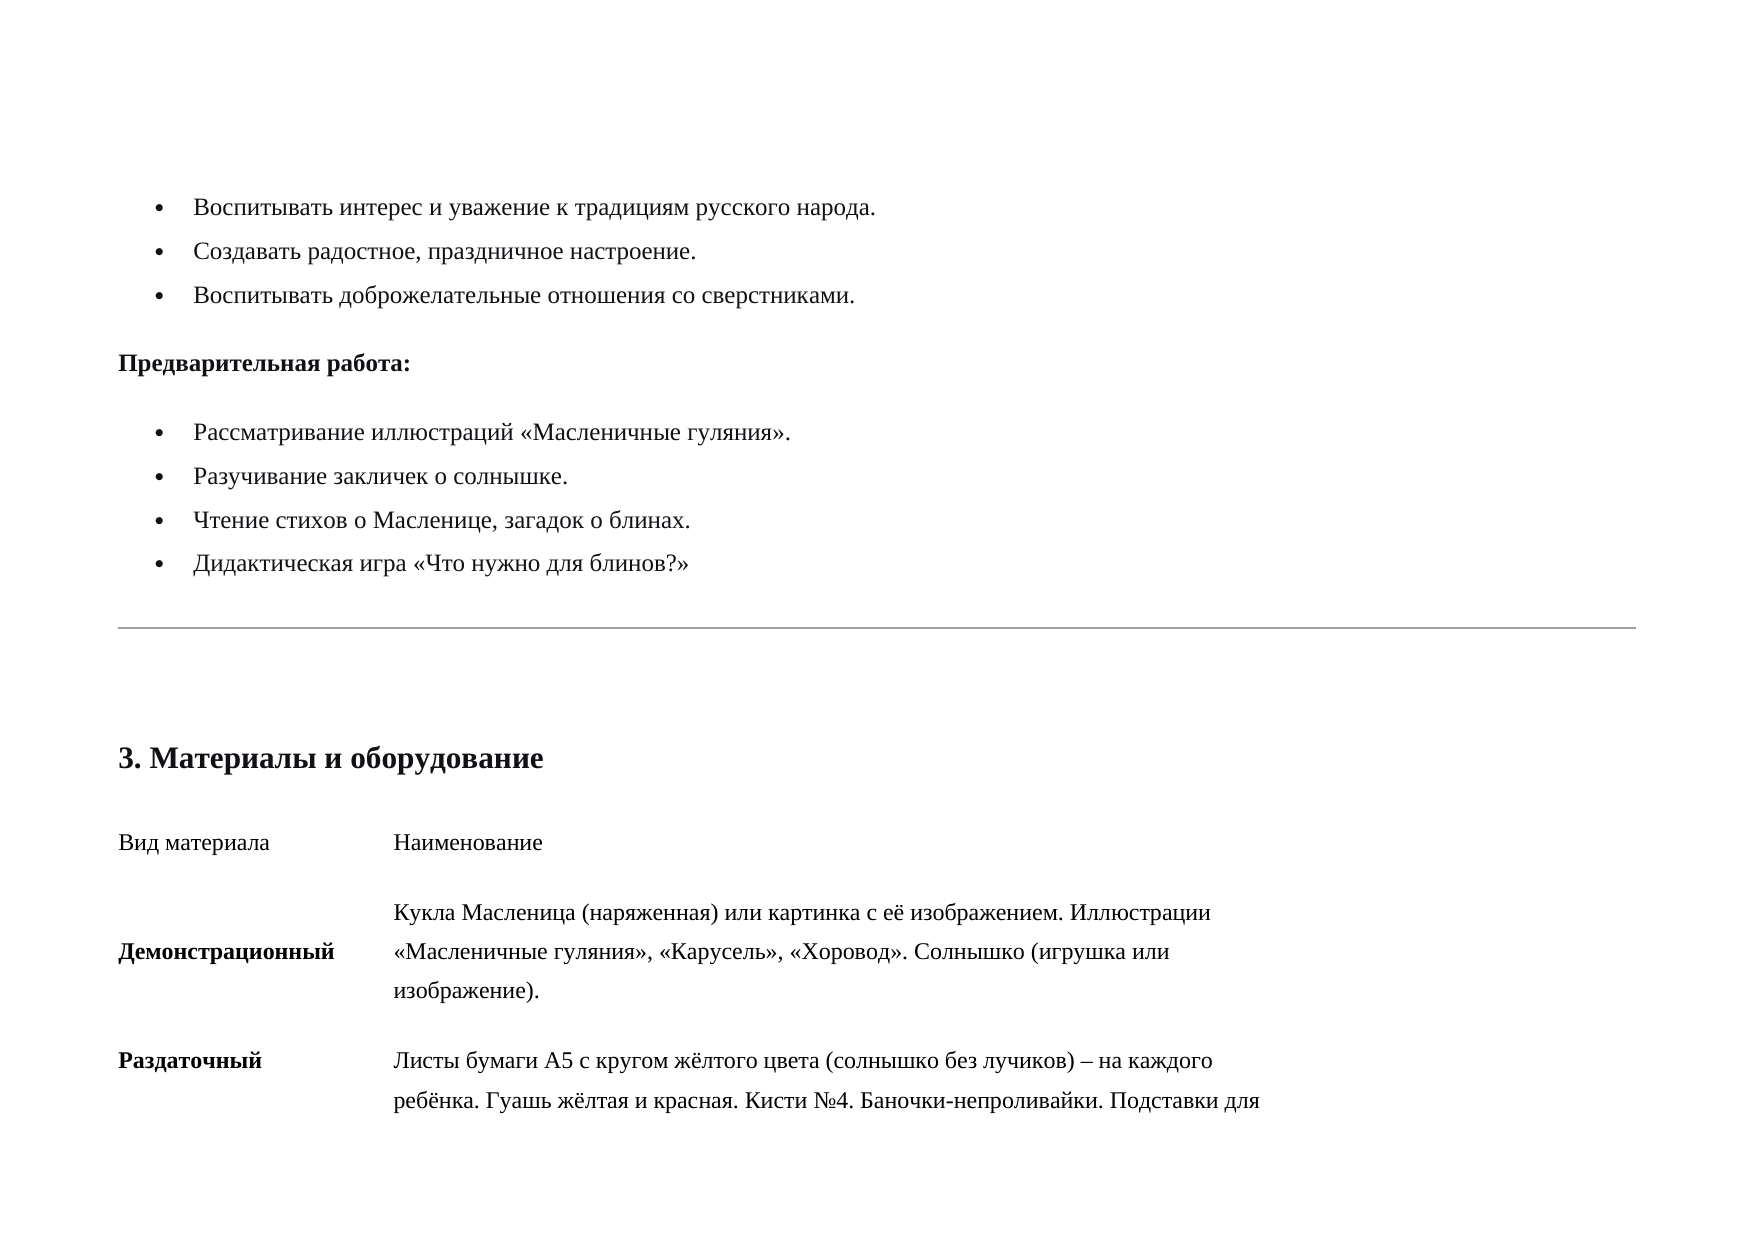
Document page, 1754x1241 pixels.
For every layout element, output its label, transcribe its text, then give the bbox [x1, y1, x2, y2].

table_cell Кукла Масленица (наряженная) или картинка с её изображением. Иллюстрации «Масленичные гуляния», «Карусель», «Хоровод». Солнышко (игрушка или изображение). [368, 871, 1293, 1019]
table_cell Раздаточный [118, 1020, 368, 1129]
list Воспитывать интерес и уважение к традициям русского народа. [156, 177, 1636, 221]
text Предварительная работа: [118, 333, 1636, 377]
list Создавать радостное, праздничное настроение. [156, 221, 1636, 265]
table_cell Демонстрационный [118, 871, 368, 1019]
list Рассматривание иллюстраций «Масленичные гуляния». [156, 402, 1636, 446]
list Воспитывать доброжелательные отношения со сверстниками. [156, 265, 1636, 308]
text 3. Материалы и оборудование [118, 729, 1636, 776]
list Чтение стихов о Масленице, загадок о блинах. [156, 490, 1636, 533]
list Дидактическая игра «Что нужно для блинов?» [156, 533, 1636, 577]
list Разучивание закличек о солнышке. [156, 446, 1636, 490]
table_header Наименование [368, 801, 1293, 871]
table_header Вид материала [118, 801, 368, 871]
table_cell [368, 1020, 1293, 1129]
